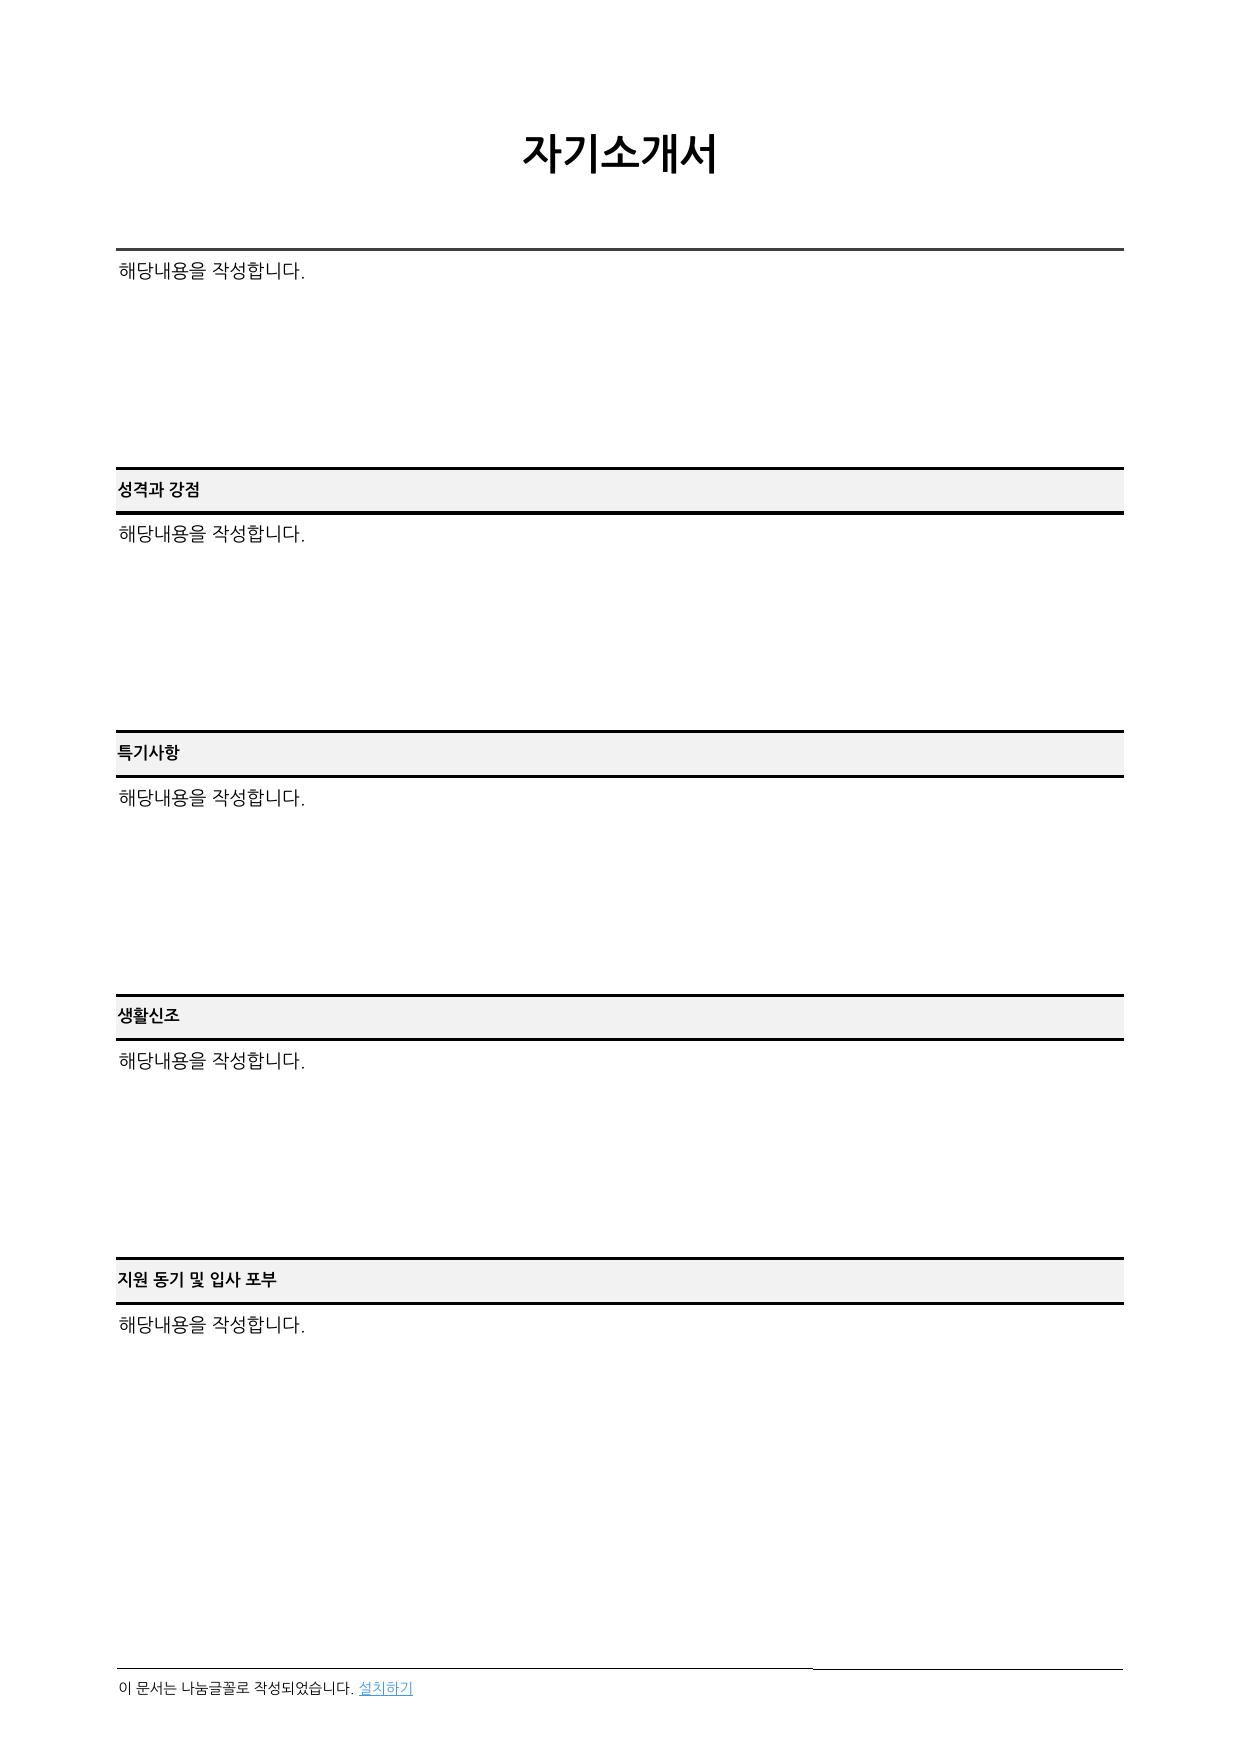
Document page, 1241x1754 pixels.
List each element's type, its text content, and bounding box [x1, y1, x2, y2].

table_cell 성격과 강점 [116, 470, 1124, 511]
table_cell 특기사항 [116, 733, 1124, 775]
table_cell 해당내용을 작성합니다. [116, 778, 1124, 993]
table_cell 지원 동기 및 입사 포부 [116, 1260, 1124, 1302]
table_cell 생활신조 [116, 997, 1124, 1038]
table_cell 해당내용을 작성합니다. [116, 1041, 1124, 1257]
table_cell 해당내용을 작성합니다. [116, 1305, 1124, 1520]
table_cell 해당내용을 작성합니다. [116, 515, 1124, 730]
table_cell 해당내용을 작성합니다. [116, 251, 1124, 467]
